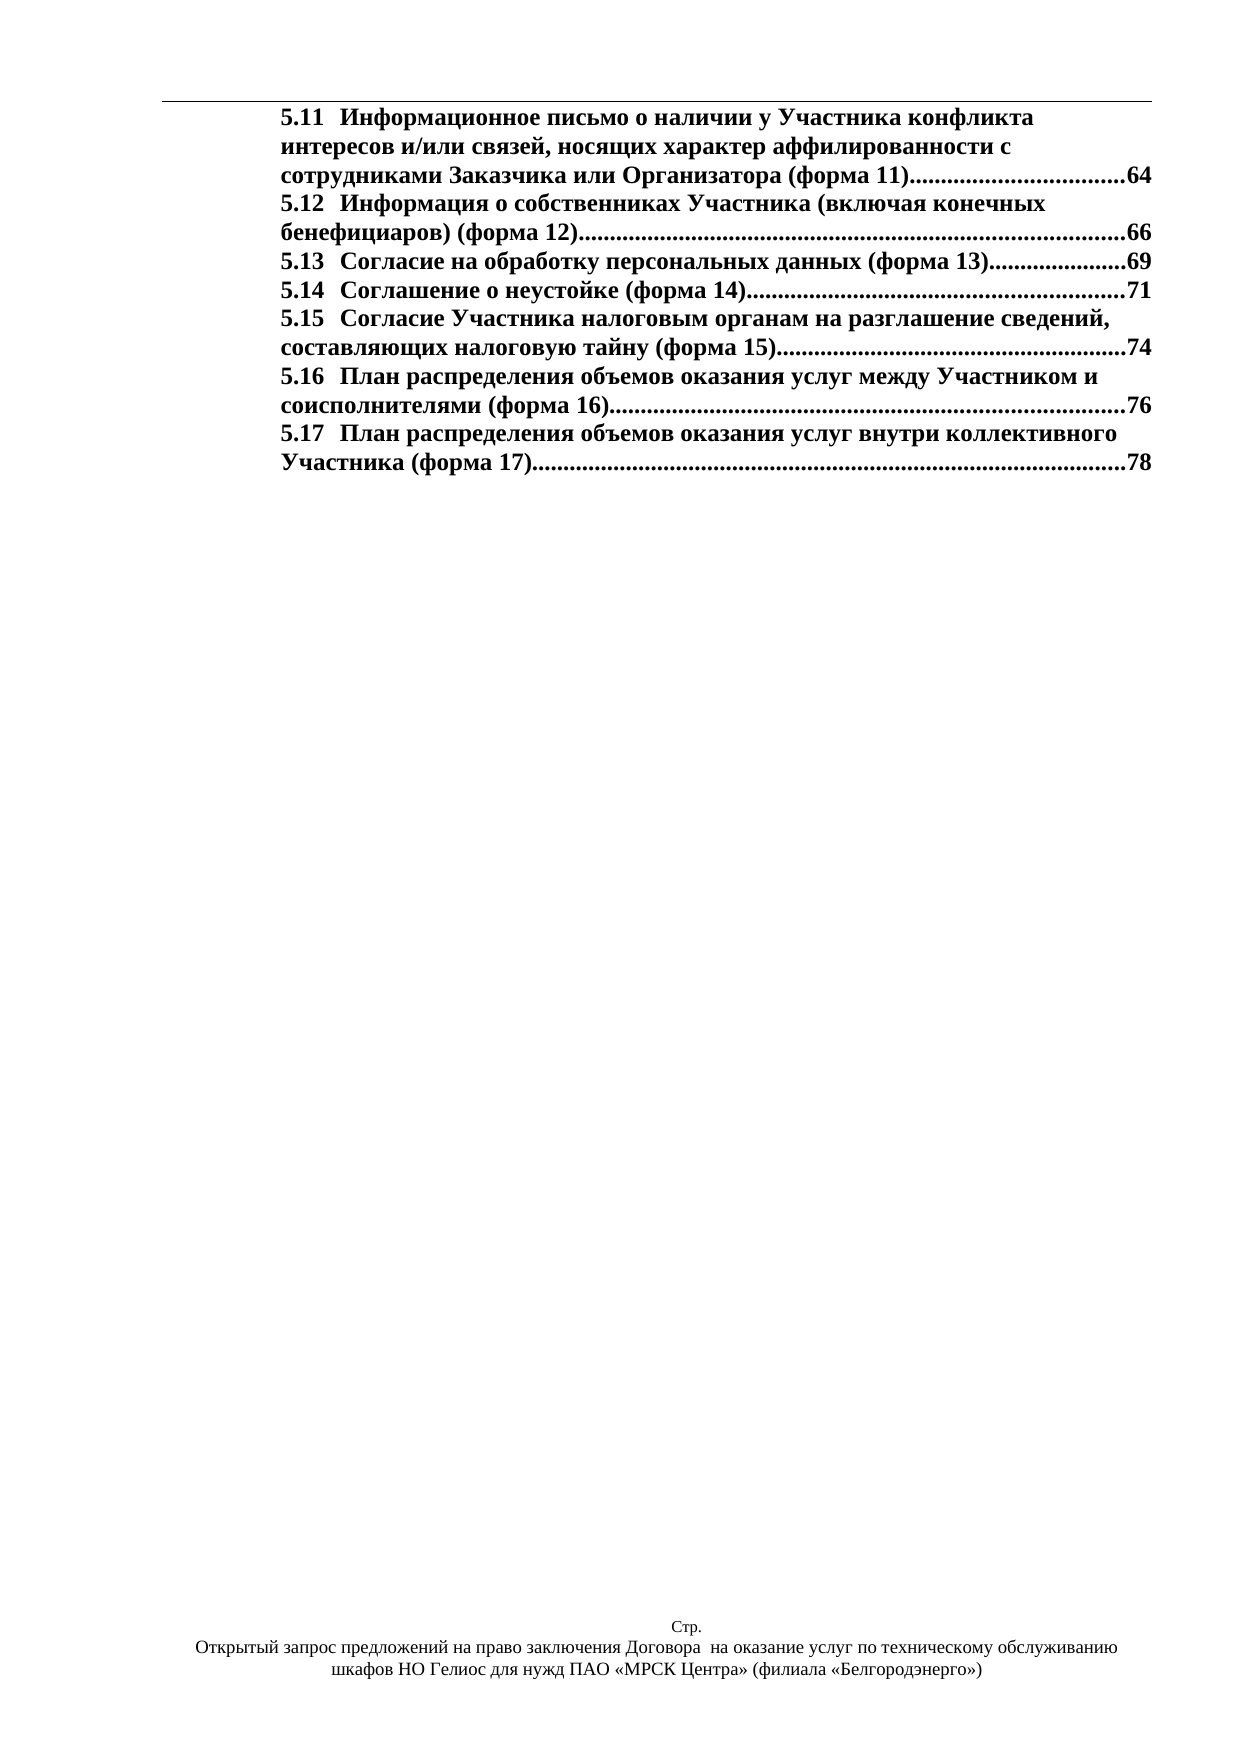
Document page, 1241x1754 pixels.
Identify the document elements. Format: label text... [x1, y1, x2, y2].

text 5.17 План распределения объемов оказания услуг внутри коллективного Участника (форма 17) 78 [280, 418, 1133, 476]
text 5.13 Согласие на обработку персональных данных (форма 13) 69 [280, 246, 1133, 275]
text 5.12 Информация о собственниках Участника (включая конечных бенефициаров) (форма 12) 66 [280, 188, 1133, 246]
text 5.15 Согласие Участника налоговым органам на разглашение сведений, составляющих налоговую тайну (форма 15) 74 [280, 303, 1133, 361]
text 5.11 Информационное письмо о наличии у Участника конфликта интересов и/или связей, носящих характер аффилированности с сотрудниками Заказчика или Организатора (форма 11) 64 [280, 102, 1133, 188]
text 5.14 Соглашение о неустойке (форма 14) 71 [280, 275, 1133, 303]
text 5.16 План распределения объемов оказания услуг между Участником и соисполнителями (форма 16) 76 [280, 361, 1133, 418]
